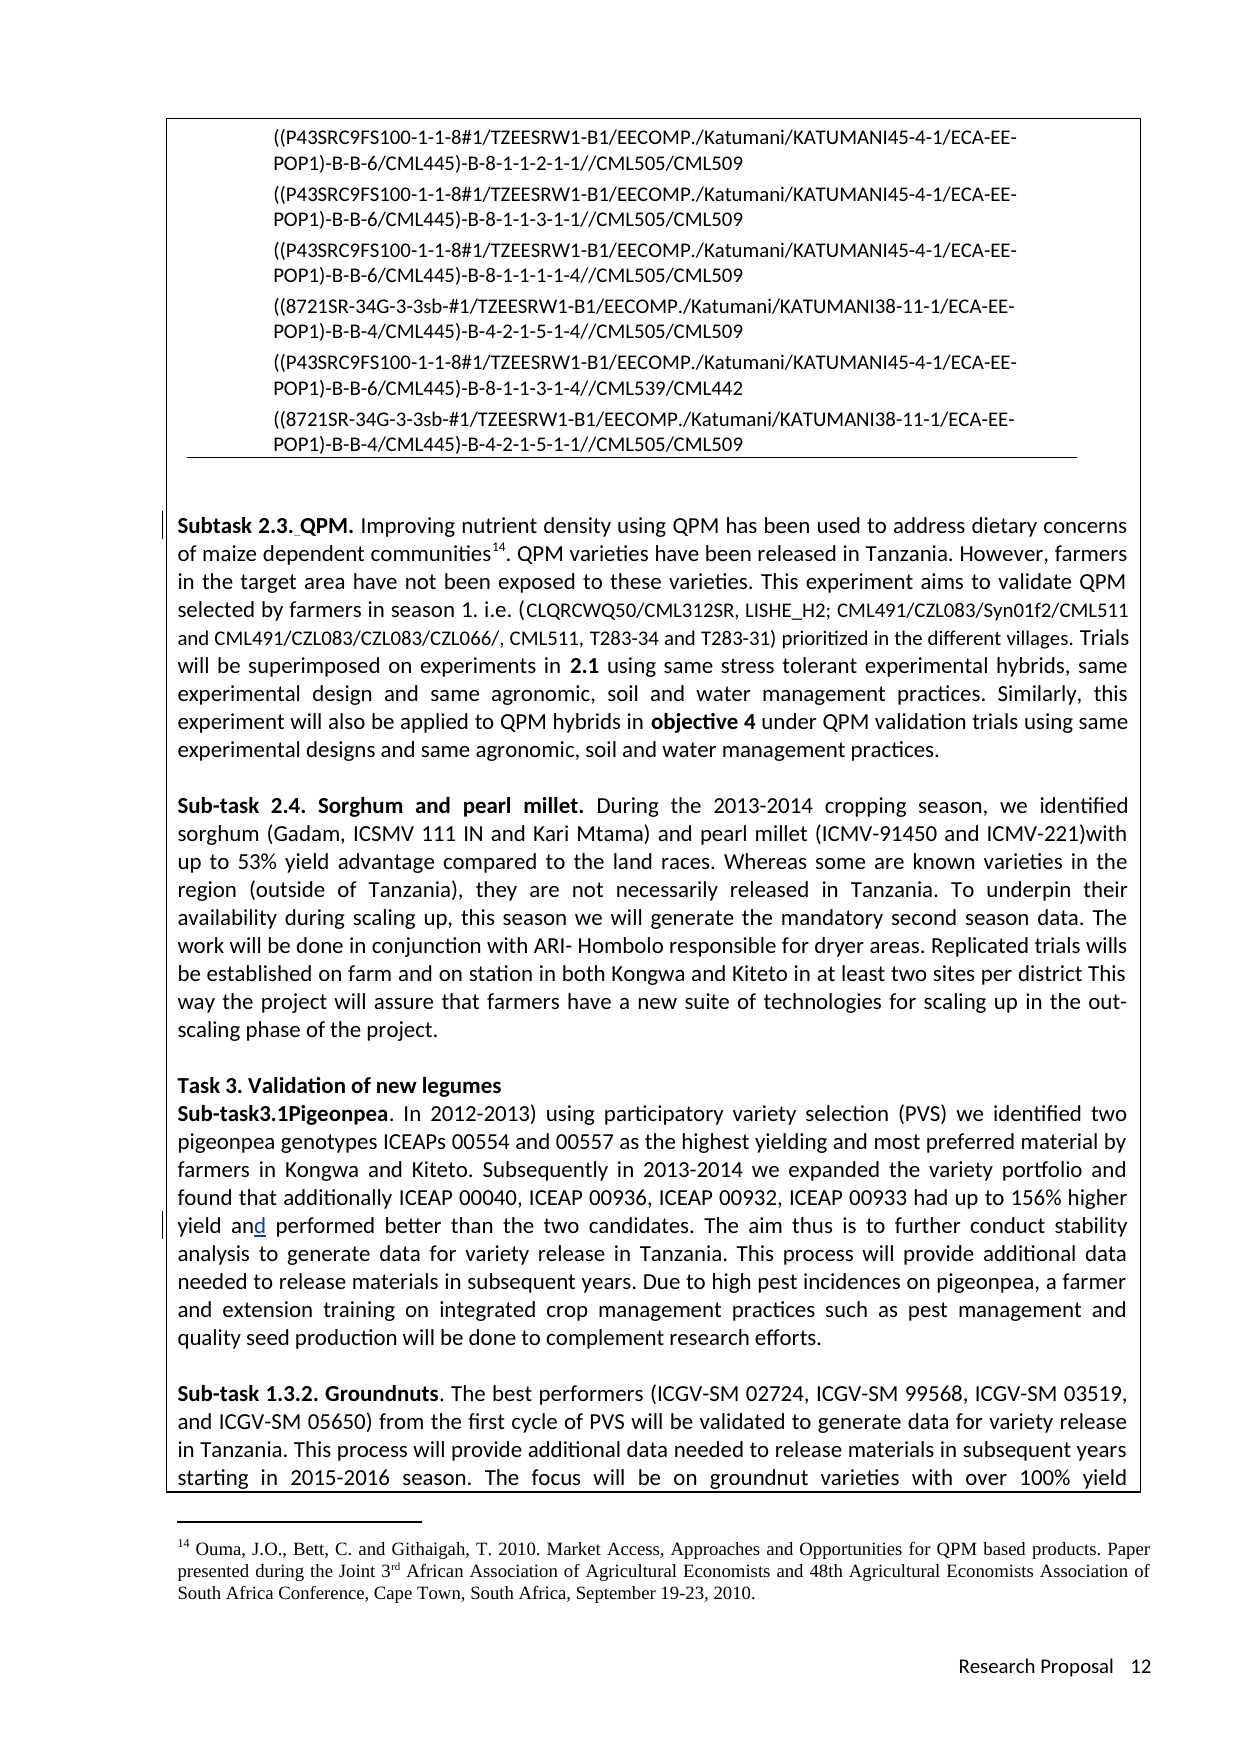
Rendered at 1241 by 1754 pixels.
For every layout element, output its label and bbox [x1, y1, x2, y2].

table_header [167, 119, 1140, 1491]
